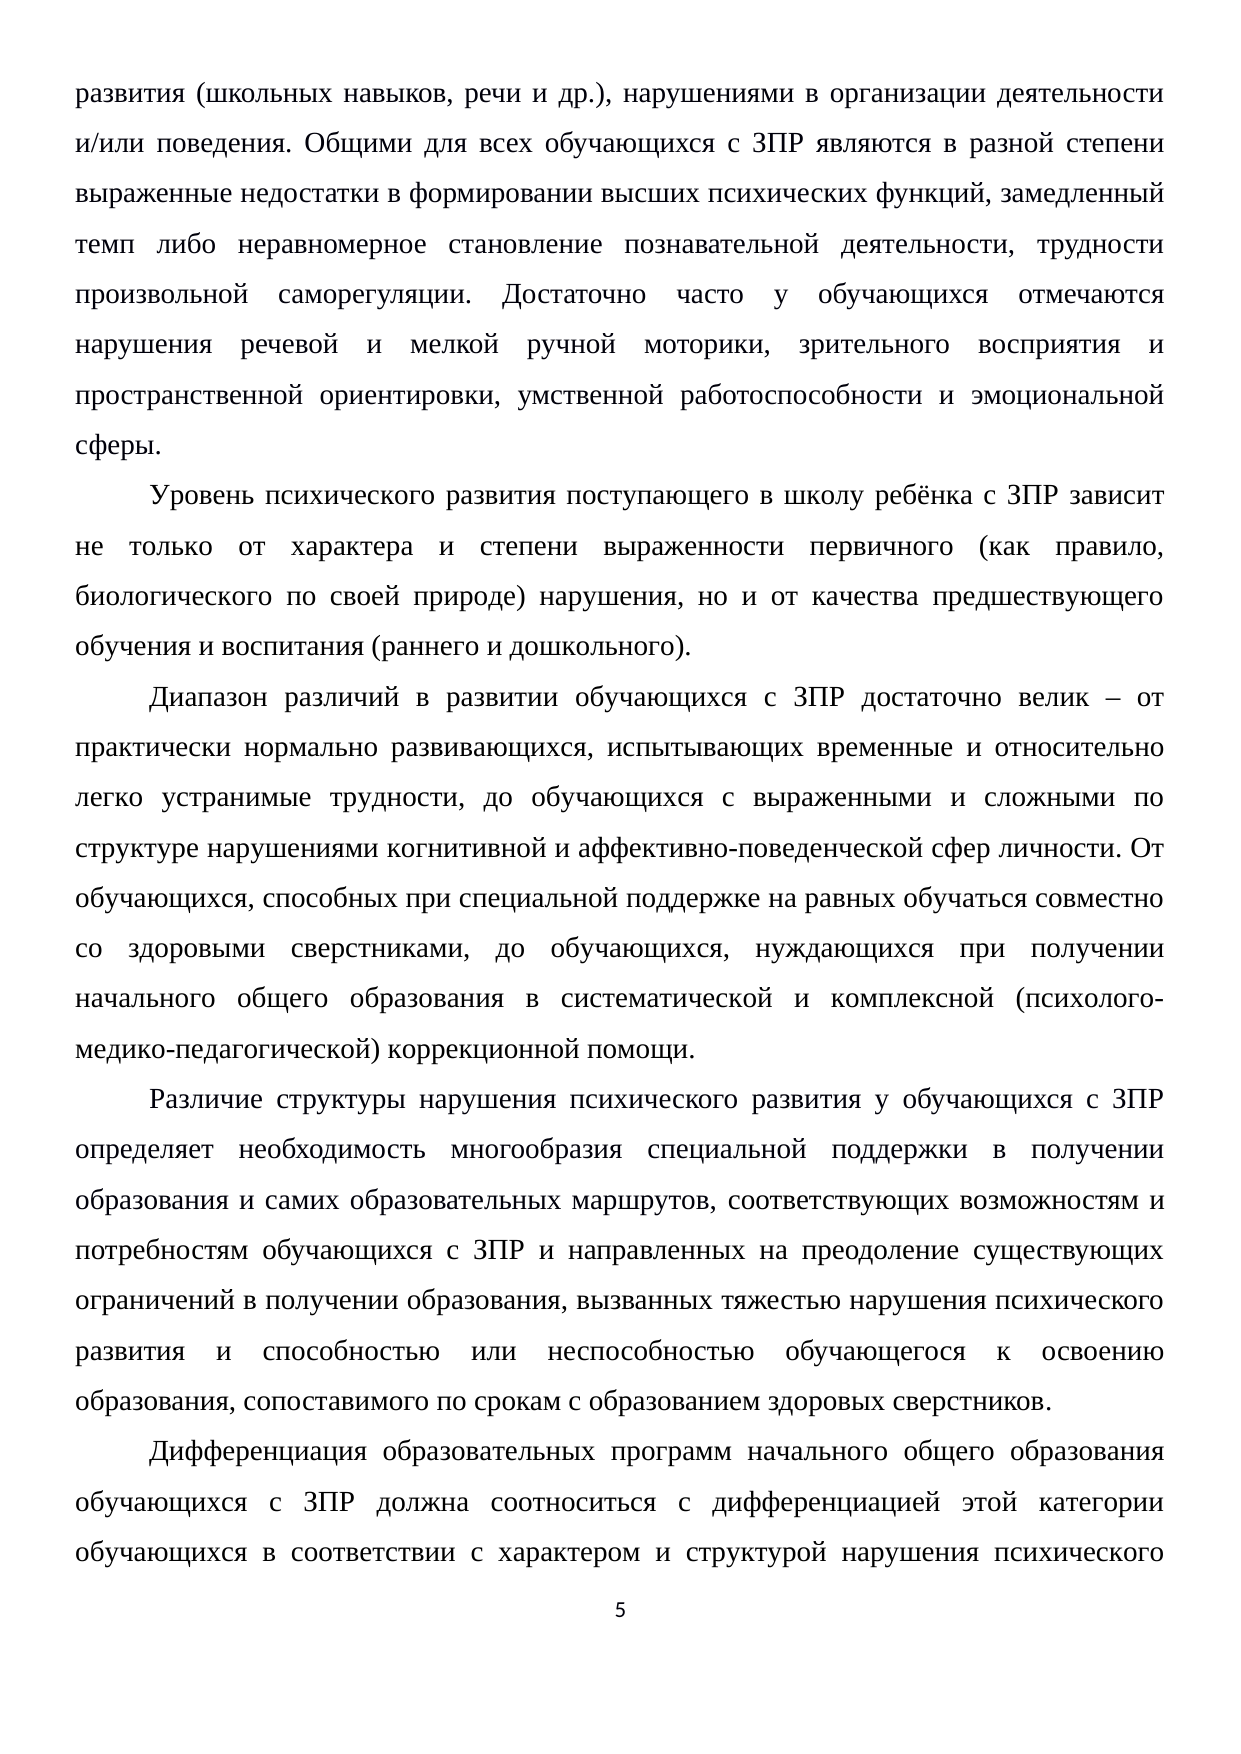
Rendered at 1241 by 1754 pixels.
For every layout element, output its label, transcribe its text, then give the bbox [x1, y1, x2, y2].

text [75, 1433, 1165, 1568]
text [75, 75, 1165, 461]
text Диапазон различий в развитии обучающихся с ЗПР достаточно велик – от практически нормально развивающихся, испытывающих временные и относительно легко устранимые трудности, до обучающихся с выраженными и сложными по структуре нарушениями когнитивной и аффективно-поведенческой сфер личности. От обучающихся, способных при специальной поддержке на равных обучаться совместно со здоровыми сверстниками, до обучающихся, нуждающихся при получении начального общего образования в систематической и комплексной (психолого-медико-педагогической) коррекционной помощи. [75, 679, 1165, 1064]
text Уровень психического развития поступающего в школу ребёнка с ЗПР зависит не только от характера и степени выраженности первичного (как правило, биологического по своей природе) нарушения, но и от качества предшествующего обучения и воспитания (раннего и дошкольного). [75, 477, 1165, 662]
text Различие структуры нарушения психического развития у обучающихся с ЗПР определяет необходимость многообразия специальной поддержки в получении образования и самих образовательных маршрутов, соответствующих возможностям и потребностям обучающихся с ЗПР и направленных на преодоление существующих ограничений в получении образования, вызванных тяжестью нарушения психического развития и способностью или неспособностью обучающегося к освоению образования, сопоставимого по срокам с образованием здоровых сверстников. [75, 1081, 1165, 1417]
